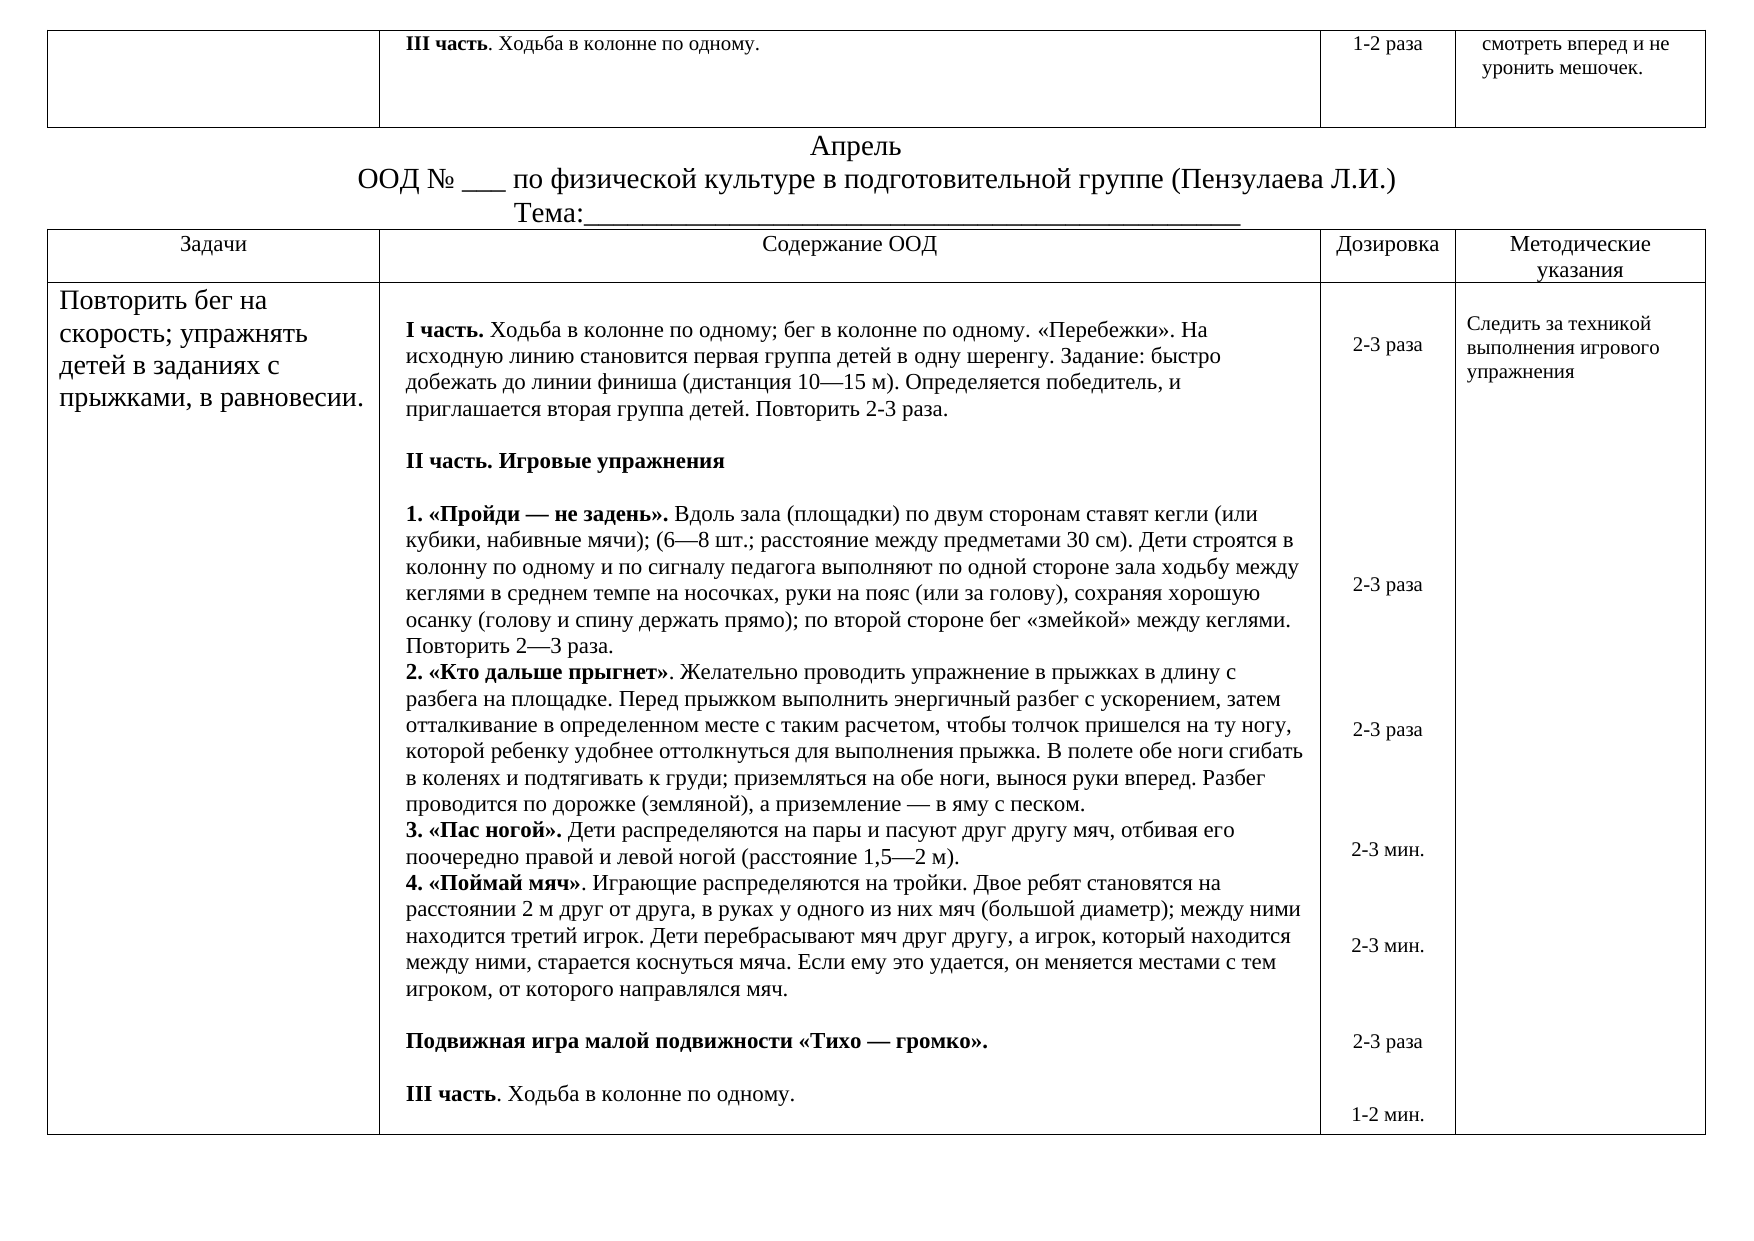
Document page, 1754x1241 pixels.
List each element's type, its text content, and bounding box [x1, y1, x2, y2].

table_header Дозировка [1321, 230, 1455, 282]
table_header Содержание ООД [380, 230, 1320, 282]
table_cell Следить за техникой выполнения игрового упражнения [1456, 310, 1705, 1134]
table_cell I часть. Ходьба в колонне по одному; бег в колонне по одному. «Перебежки». На исходную линию становится первая группа детей в одну шеренгу. Задание: быстро добежать до линии финиша (дистанция 10—15 м). Определяется победитель, и приглашается вторая группа детей. Повторить 2-3 раза. II часть. Игровые упражнения 1. «Пройди — не задень». Вдоль зала (площадки) по двум сторонам ставят кегли (или кубики, набивные мячи); (6—8 шт.; расстояние между предметами 30 см). Дети строятся в колонну по одному и по сигналу педагога выполняют по одной стороне зала ходьбу между кеглями в среднем темпе на носочках, руки на пояс (или за голову), сохраняя хорошую осанку (голову и спину держать прямо); по второй стороне бег «змейкой» между кеглями. Повторить 2—3 раза. 2. «Кто дальше прыгнет». Желательно проводить упражнение в прыжках в длину с разбега на площадке. Перед прыжком выполнить энергичный разбег с ускорением, затем отталкивание в определенном месте с таким расчетом, чтобы толчок пришелся на ту ногу, которой ребенку удобнее оттолкнуться для выполнения прыжка. В полете обе ноги сгибать в коленях и подтягивать к груди; приземляться на обе ноги, вынося руки вперед. Разбег проводится по дорожке (земляной), а приземление — в яму с песком. 3. «Пас ногой». Дети распределяются на пары и пасуют друг другу мяч, отбивая его поочередно правой и левой ногой (расстояние 1,5—2 м). 4. «Поймай мяч». Играющие распределяются на тройки. Двое ребят становятся на расстоянии 2 м друг от друга, в руках у одного из них мяч (большой диаметр); между ними находится третий игрок. Дети перебрасывают мяч друг другу, а игрок, который находится между ними, старается коснуться мяча. Если ему это удается, он меняется местами с тем игроком, от которого направлялся мяч. Подвижная игра малой подвижности «Тихо — громко». III часть. Ходьба в колонне по одному. [380, 283, 1320, 1134]
table_header Методические указания [1456, 230, 1705, 282]
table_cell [1456, 31, 1705, 127]
text ООД № ___ по физической культуре в подготовительной группе (Пензулаева Л.И.) [59, 161, 1695, 195]
table_cell 2-3 раза 2-3 раза 2-3 раза 2-3 мин. 2-3 мин. 2-3 раза 1-2 мин. [1321, 283, 1455, 1134]
table_header Задачи [48, 230, 379, 282]
table_cell [1456, 283, 1705, 310]
text Апрель [59, 128, 1695, 161]
text Тема:_____________________________________________ [59, 195, 1695, 228]
table_cell Повторить бег на скорость; упражнять детей в заданиях с прыжками, в равновесии. [48, 283, 379, 1134]
